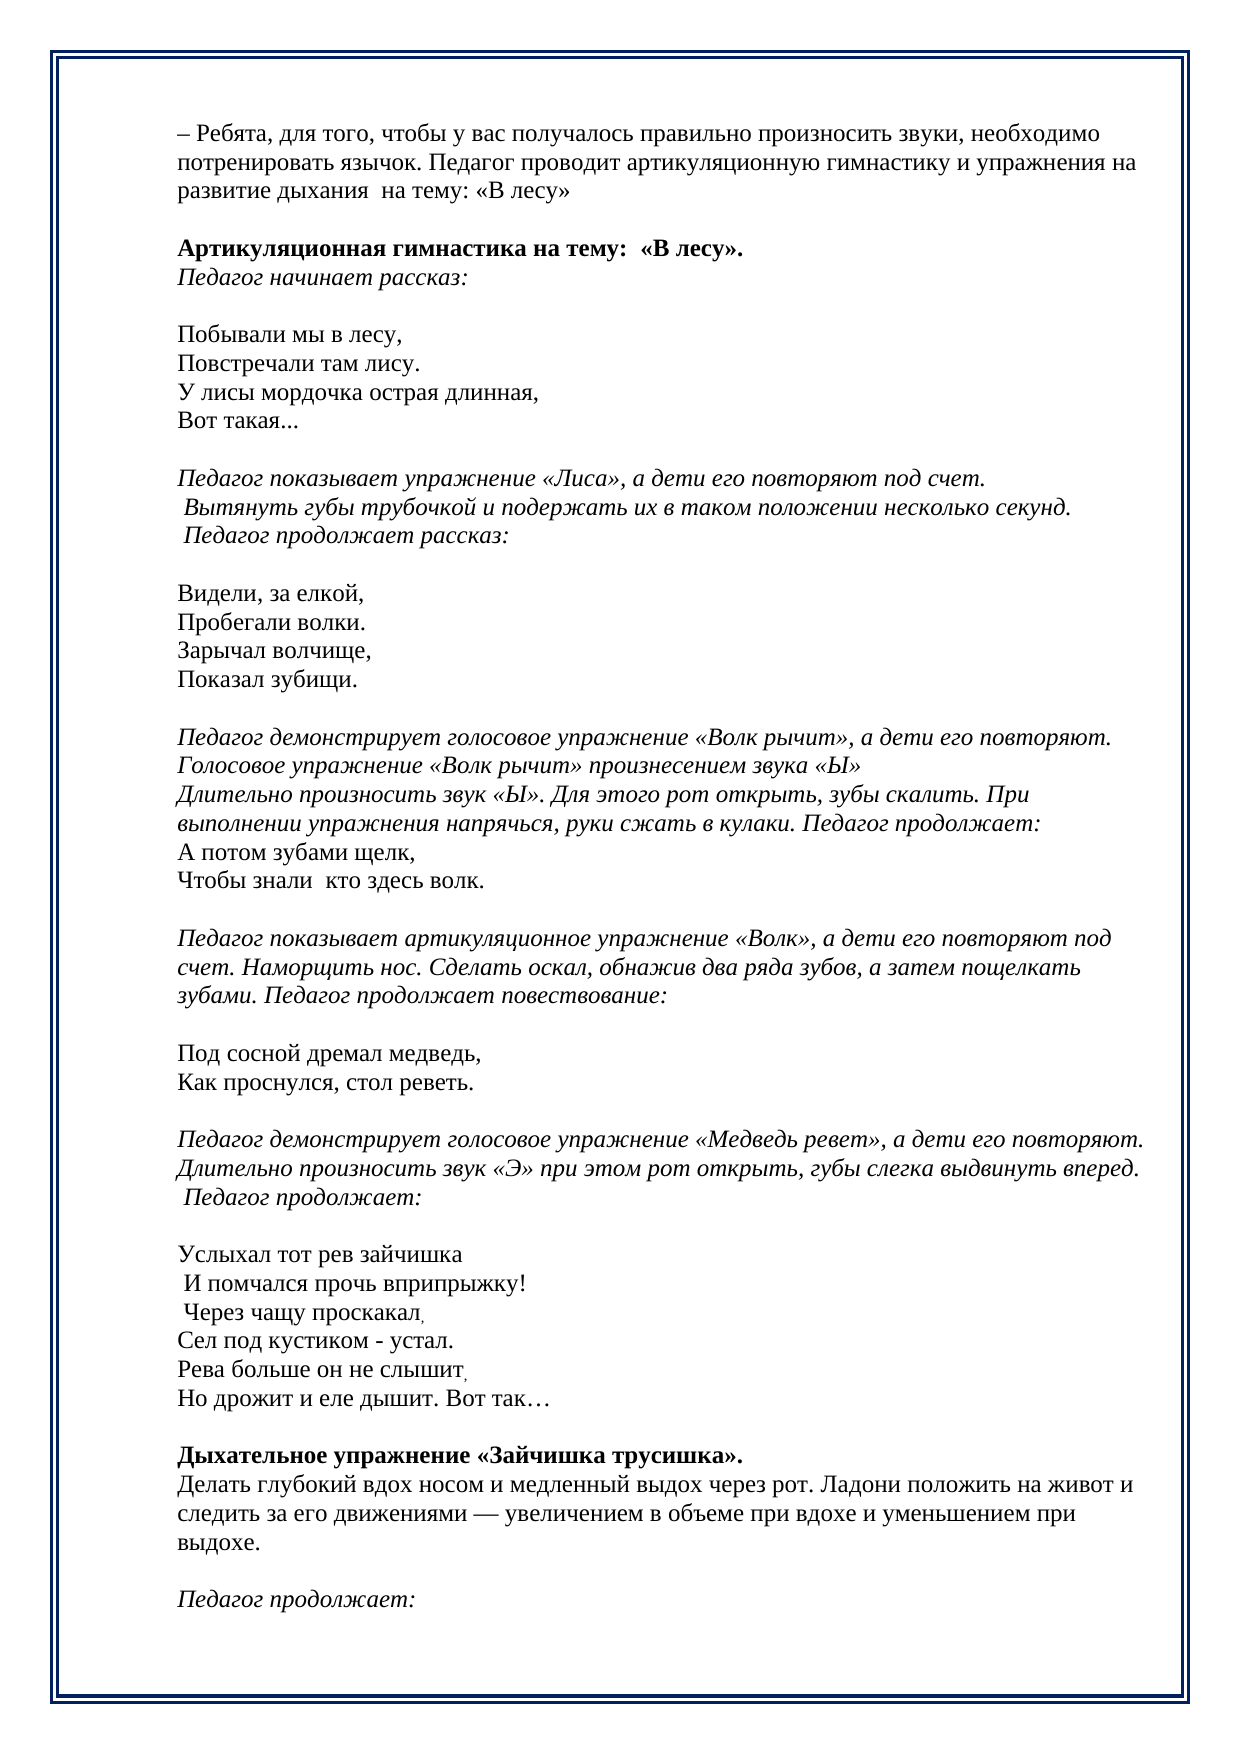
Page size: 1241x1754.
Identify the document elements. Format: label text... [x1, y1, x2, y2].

text Педагог продолжает: [177, 1182, 1152, 1211]
text Под сосной дремал медведь, [177, 1038, 1152, 1067]
text Через чащу проскакал, [177, 1297, 1152, 1326]
text Показал зубищи. [177, 664, 1152, 693]
text Голосовое упражнение «Волк рычит» произнесением звука «Ы» [177, 751, 1152, 779]
text Видели, за елкой, [177, 578, 1152, 607]
text Педагог начинает рассказ: [177, 262, 1152, 291]
text Педагог продолжает рассказ: [177, 521, 1152, 549]
text Зарычал волчище, [177, 636, 1152, 664]
text Педагог продолжает: [177, 1584, 1152, 1613]
text Сел под кустиком - устал. [177, 1326, 1152, 1354]
text Вытянуть губы трубочкой и подержать их в таком положении несколько секунд. [177, 492, 1152, 521]
text Пробегали волки. [177, 607, 1152, 636]
text Дыхательное упражнение «Зайчишка трусишка». [177, 1441, 1152, 1469]
text И помчался прочь вприпрыжку! [177, 1268, 1152, 1297]
text Побывали мы в лесу, [177, 319, 1152, 348]
text Услыхал тот рев зайчишка [177, 1239, 1152, 1268]
text Длительно произносить звук «Ы». Для этого рот открыть, зубы скалить. При выполнении упражнения напрячься, руки сжать в кулаки. Педагог продолжает: [177, 779, 1152, 837]
text Педагог показывает артикуляционное упражнение «Волк», а дети его повторяют под счет. Наморщить нос. Сделать оскал, обнажив два ряда зубов, а затем пощелкать зубами. Педагог продолжает повествование: [177, 923, 1152, 1009]
text Рева больше он не слышит, [177, 1354, 1152, 1383]
text Длительно произносить звук «Э» при этом рот открыть, губы слегка выдвинуть вперед. [177, 1153, 1152, 1182]
text Вот такая... [177, 406, 1152, 434]
text А потом зубами щелк, [177, 837, 1152, 866]
text Но дрожит и еле дышит. Вот так… [177, 1383, 1152, 1412]
text Как проснулся, стол реветь. [177, 1067, 1152, 1096]
text Педагог показывает упражнение «Лиса», а дети его повторяют под счет. [177, 463, 1152, 492]
text Артикуляционная гимнастика на тему: «В лесу». [177, 233, 1152, 262]
text У лисы мордочка острая длинная, [177, 377, 1152, 406]
text Чтобы знали кто здесь волк. [177, 866, 1152, 894]
text – Ребята, для того, чтобы у вас получалось правильно произносить звуки, необходимо потренировать язычок. Педагог проводит артикуляционную гимнастику и упражнения на развитие дыхания на тему: «В лесу» [177, 118, 1152, 204]
text Повстречали там лису. [177, 348, 1152, 377]
text Педагог демонстрирует голосовое упражнение «Волк рычит», а дети его повторяют. [177, 722, 1152, 751]
text Делать глубокий вдох носом и медленный выдох через рот. Ладони положить на живот и следить за его движениями — увеличением в объеме при вдохе и уменьшением при выдохе. [177, 1469, 1152, 1556]
text Педагог демонстрирует голосовое упражнение «Медведь ревет», а дети его повторяют. [177, 1124, 1152, 1153]
